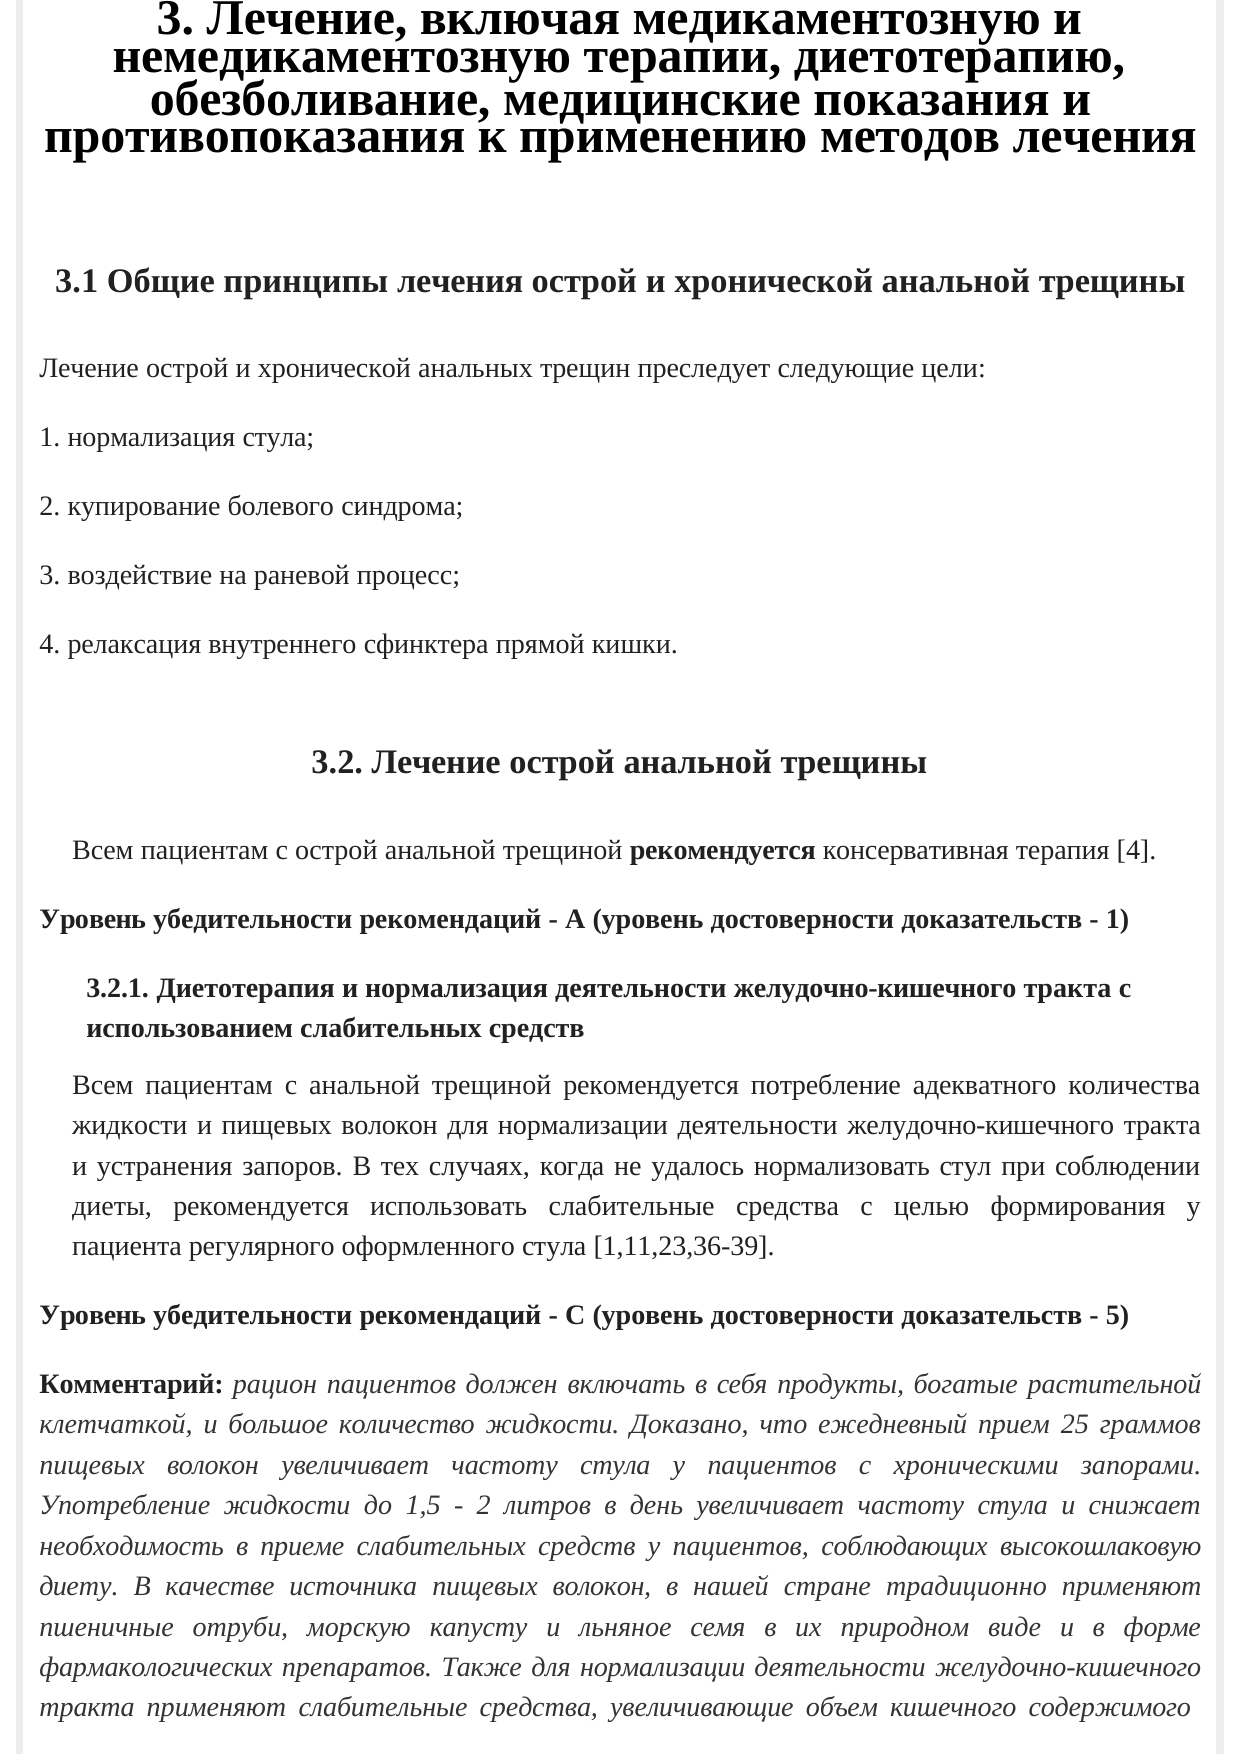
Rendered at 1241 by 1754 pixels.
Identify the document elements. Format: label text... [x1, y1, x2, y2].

list Диетотерапия и нормализация деятельности желудочно-кишечного тракта с использованием слабительных средств [86, 971, 1134, 1044]
list релаксация внутреннего сфинктера прямой кишки. [39, 627, 1236, 659]
text Всем пациентам с анальной трещиной рекомендуется потребление адекватного количества жидкости и пищевых волокон для нормализации деятельности желудочно-кишечного тракта и устранения запоров. В тех случаях, когда не удалось нормализовать стул при соблюдении диеты, рекомендуется использовать слабительные средства c целью формирования у пациента регулярного оформленного стула [1,11,23,36-39]. [72, 1068, 1201, 1262]
text Лечение острой и хронической анальных трещин преследует следующие цели: [39, 352, 1236, 384]
text Всем пациентам с острой анальной трещиной рекомендуется консервативная терапия [4]. [72, 833, 1236, 866]
text Комментарий: рацион пациентов должен включать в себя продукты, богатые растительной клетчаткой, и большое количество жидкости. Доказано, что ежедневный прием 25 граммов пищевых волокон увеличивает частоту стула у пациентов с хроническими запорами. Употребление жидкости до 1,5 - 2 литров в день увеличивает частоту стула и снижает необходимость в приеме слабительных средств у пациентов, соблюдающих высокошлаковую диету. В качестве источника пищевых волокон, в нашей стране традиционно применяют пшеничные отруби, морскую капусту и льняное семя в их природном виде и в форме фармакологических препаратов. Также для нормализации деятельности желудочно-кишечного тракта применяют слабительные средства, увеличивающие объем кишечного содержимого [39, 1367, 1201, 1723]
list воздействие на раневой процесс; [39, 558, 1236, 591]
subtitle 3.2. Лечение острой анальной трещины [311, 742, 1236, 781]
list купирование болевого синдрома; [39, 489, 1236, 522]
subtitle Уровень убедительности рекомендаций - С (уровень достоверности доказательств - 5) [39, 1298, 1236, 1331]
subtitle 3. Лечение, включая медикаментозную и немедикаментозную терапии, диетотерапию, [112, 3, 1200, 83]
subtitle Уровень убедительности рекомендаций - А (уровень достоверности доказательств - 1) [39, 902, 1236, 934]
list нормализация стула; [39, 420, 1236, 453]
subtitle 3.1 Общие принципы лечения острой и хронической анальной трещины [53, 260, 1187, 299]
text обезболивание, медицинские показания и противопоказания к применению методов лечения [43, 83, 1198, 164]
